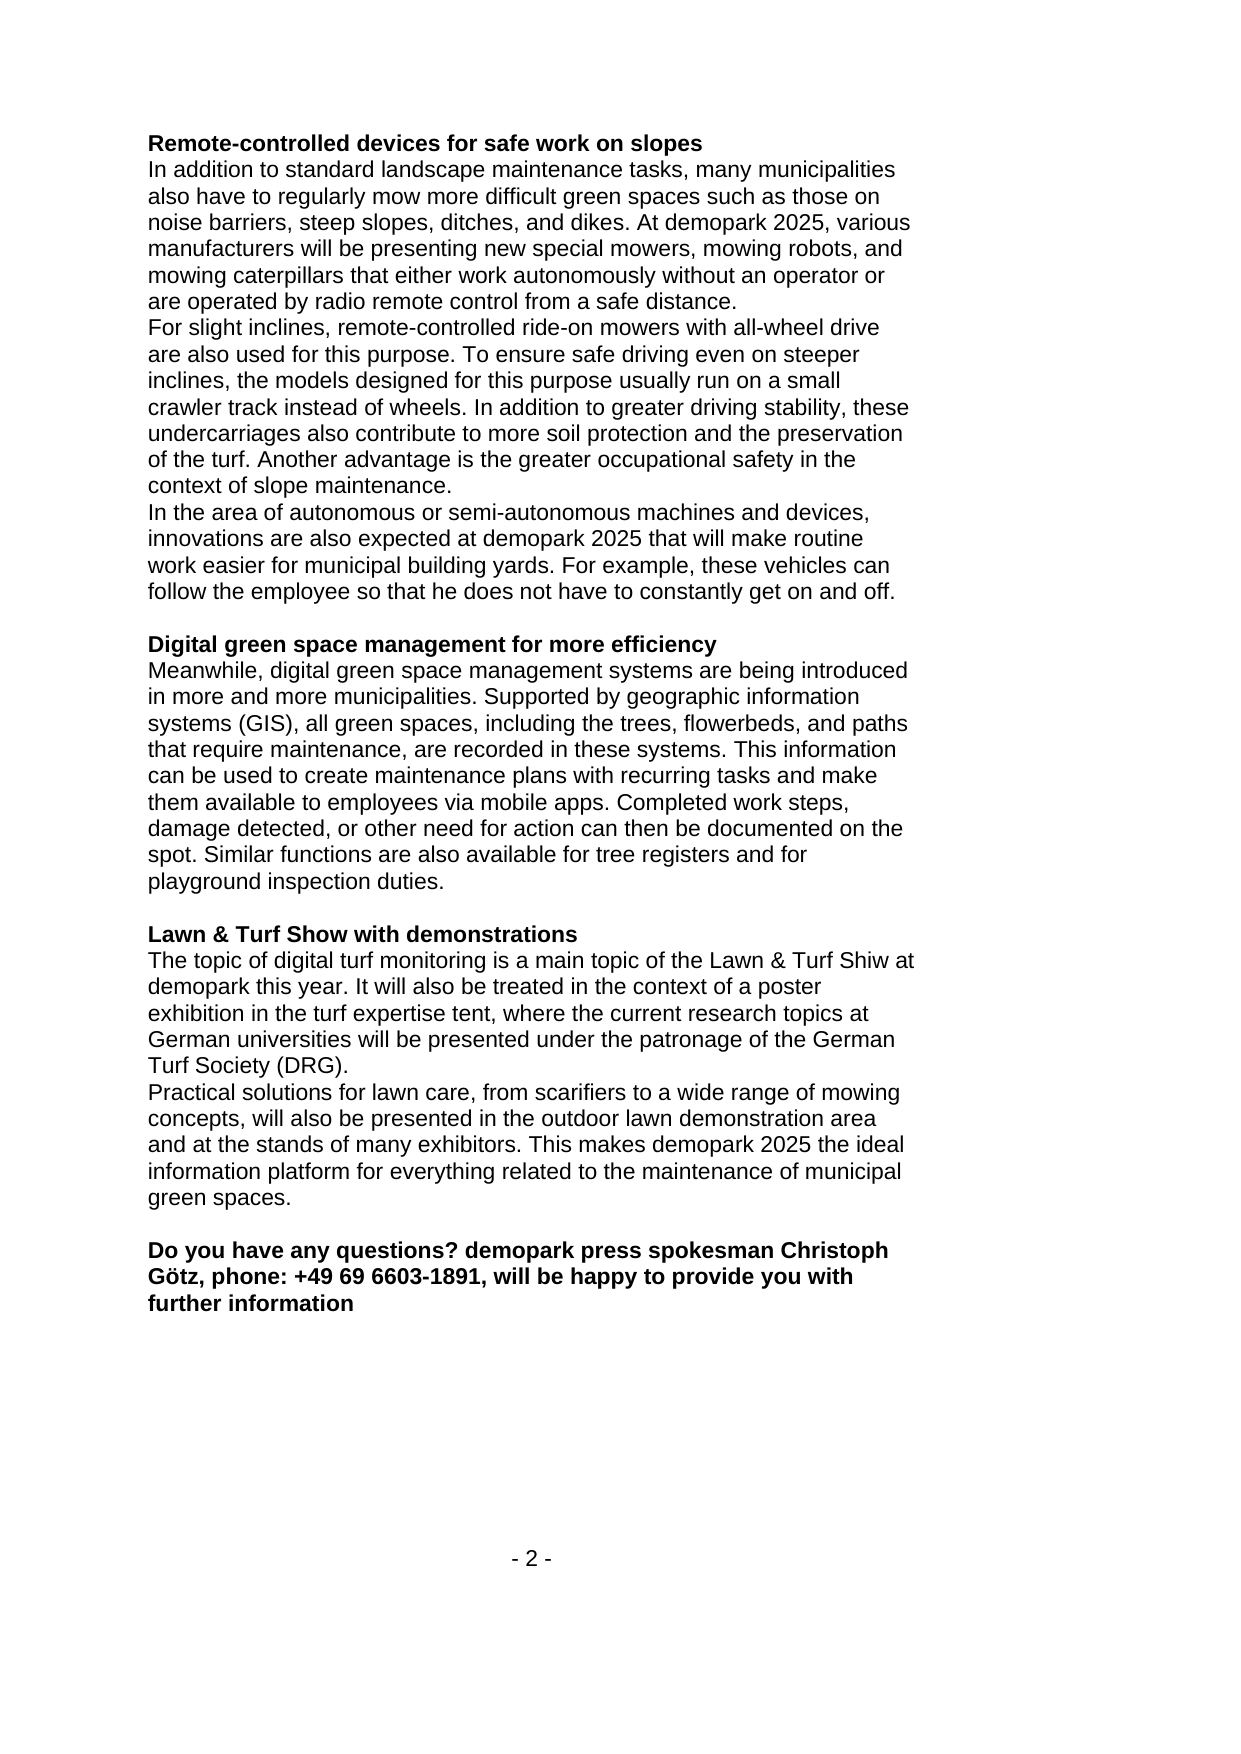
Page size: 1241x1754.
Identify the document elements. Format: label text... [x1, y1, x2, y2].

text Digital green space management for more efficiency [148, 631, 915, 657]
text In addition to standard landscape maintenance tasks, many municipalities also have to regularly mow more difficult green spaces such as those on noise barriers, steep slopes, ditches, and dikes. At demopark 2025, various manufacturers will be presenting new special mowers, mowing robots, and mowing caterpillars that either work autonomously without an operator or are operated by radio remote control from a safe distance. [148, 156, 915, 314]
text For slight inclines, remote-controlled ride-on mowers with all-wheel drive are also used for this purpose. To ensure safe driving even on steeper inclines, the models designed for this purpose usually run on a small crawler track instead of wheels. In addition to greater driving stability, these undercarriages also contribute to more soil protection and the preservation of the turf. Another advantage is the greater occupational safety in the context of slope maintenance. [148, 314, 915, 499]
text Remote-controlled devices for safe work on slopes [148, 130, 915, 156]
text The topic of digital turf monitoring is a main topic of the Lawn & Turf Shiw at demopark this year. It will also be treated in the context of a poster exhibition in the turf expertise tent, where the current research topics at German universities will be presented under the patronage of the German Turf Society (DRG). [148, 947, 915, 1079]
text Do you have any questions? demopark press spokesman Christoph Götz, phone: +49 69 6603-1891, will be happy to provide you with further information [148, 1237, 915, 1316]
text Lawn & Turf Show with demonstrations [148, 921, 915, 947]
text Practical solutions for lawn care, from scarifiers to a wide range of mowing concepts, will also be presented in the outdoor lawn demonstration area and at the stands of many exhibitors. This makes demopark 2025 the ideal information platform for everything related to the maintenance of municipal green spaces. [148, 1079, 915, 1210]
text In the area of autonomous or semi-autonomous machines and devices, innovations are also expected at demopark 2025 that will make routine work easier for municipal building yards. For example, these vehicles can follow the employee so that he does not have to constantly get on and off. [148, 499, 915, 604]
text Meanwhile, digital green space management systems are being introduced in more and more municipalities. Supported by geographic information systems (GIS), all green spaces, including the trees, flowerbeds, and paths that require maintenance, are recorded in these systems. This information can be used to create maintenance plans with recurring tasks and make them available to employees via mobile apps. Completed work steps, damage detected, or other need for action can then be documented on the spot. Similar functions are also available for tree registers and for playground inspection duties. [148, 657, 915, 894]
